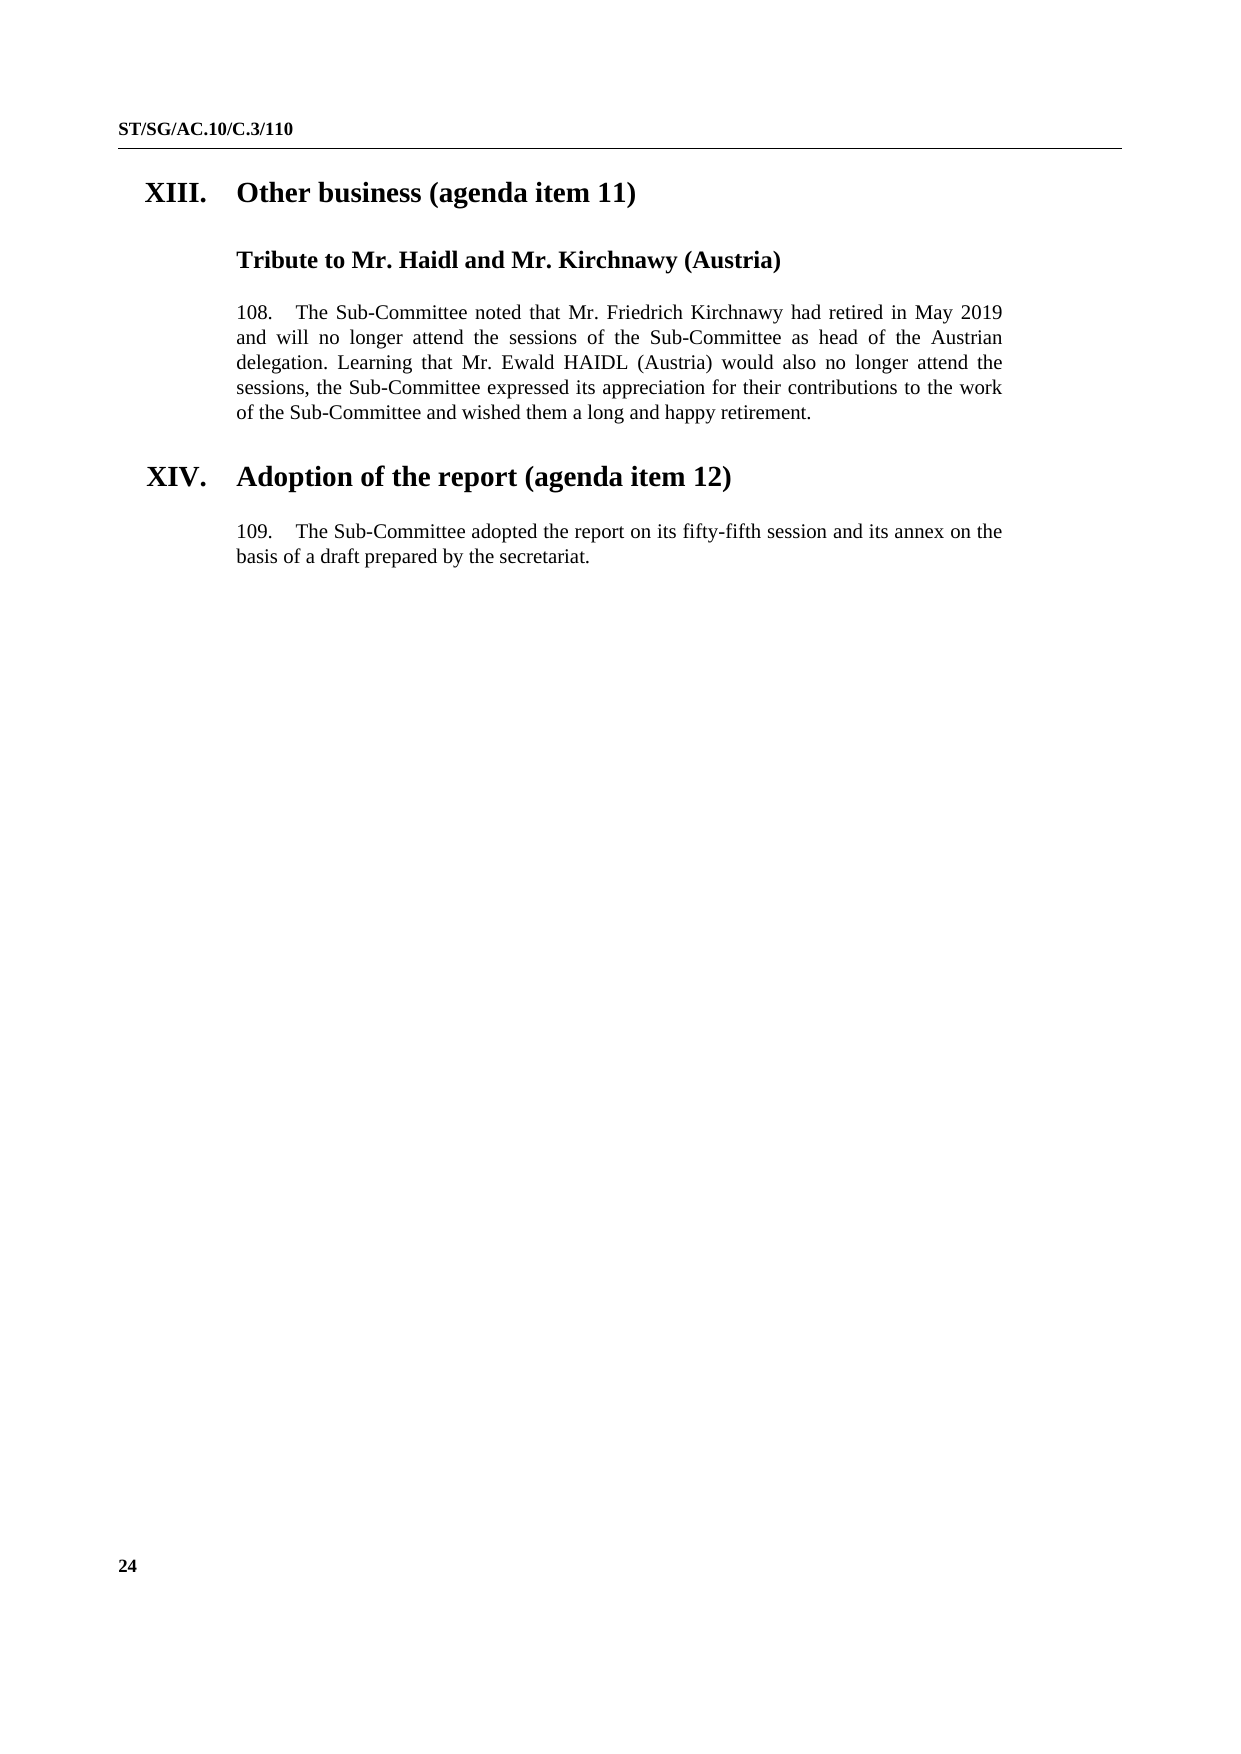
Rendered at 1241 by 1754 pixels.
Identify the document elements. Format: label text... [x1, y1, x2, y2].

text XIII. Other business (agenda item 11) [118, 177, 1004, 208]
text 108. The Sub-Committee noted that Mr. Friedrich Kirchnawy had retired in May 2019 and will no longer attend the sessions of the Sub-Committee as head of the Austrian delegation. Learning that Mr. Ewald HAIDL (Austria) would also no longer attend the sessions, the Sub-Committee expressed its appreciation for their contributions to the work of the Sub-Committee and wished them a long and happy retirement. [236, 299, 1004, 424]
text 109. The Sub-Committee adopted the report on its fifty-fifth session and its annex on the basis of a draft prepared by the secretariat. [236, 518, 1004, 568]
text XIV. Adoption of the report (agenda item 12) [118, 462, 1004, 493]
text Tribute to Mr. Haidl and Mr. Kirchnawy (Austria) [118, 246, 1004, 274]
